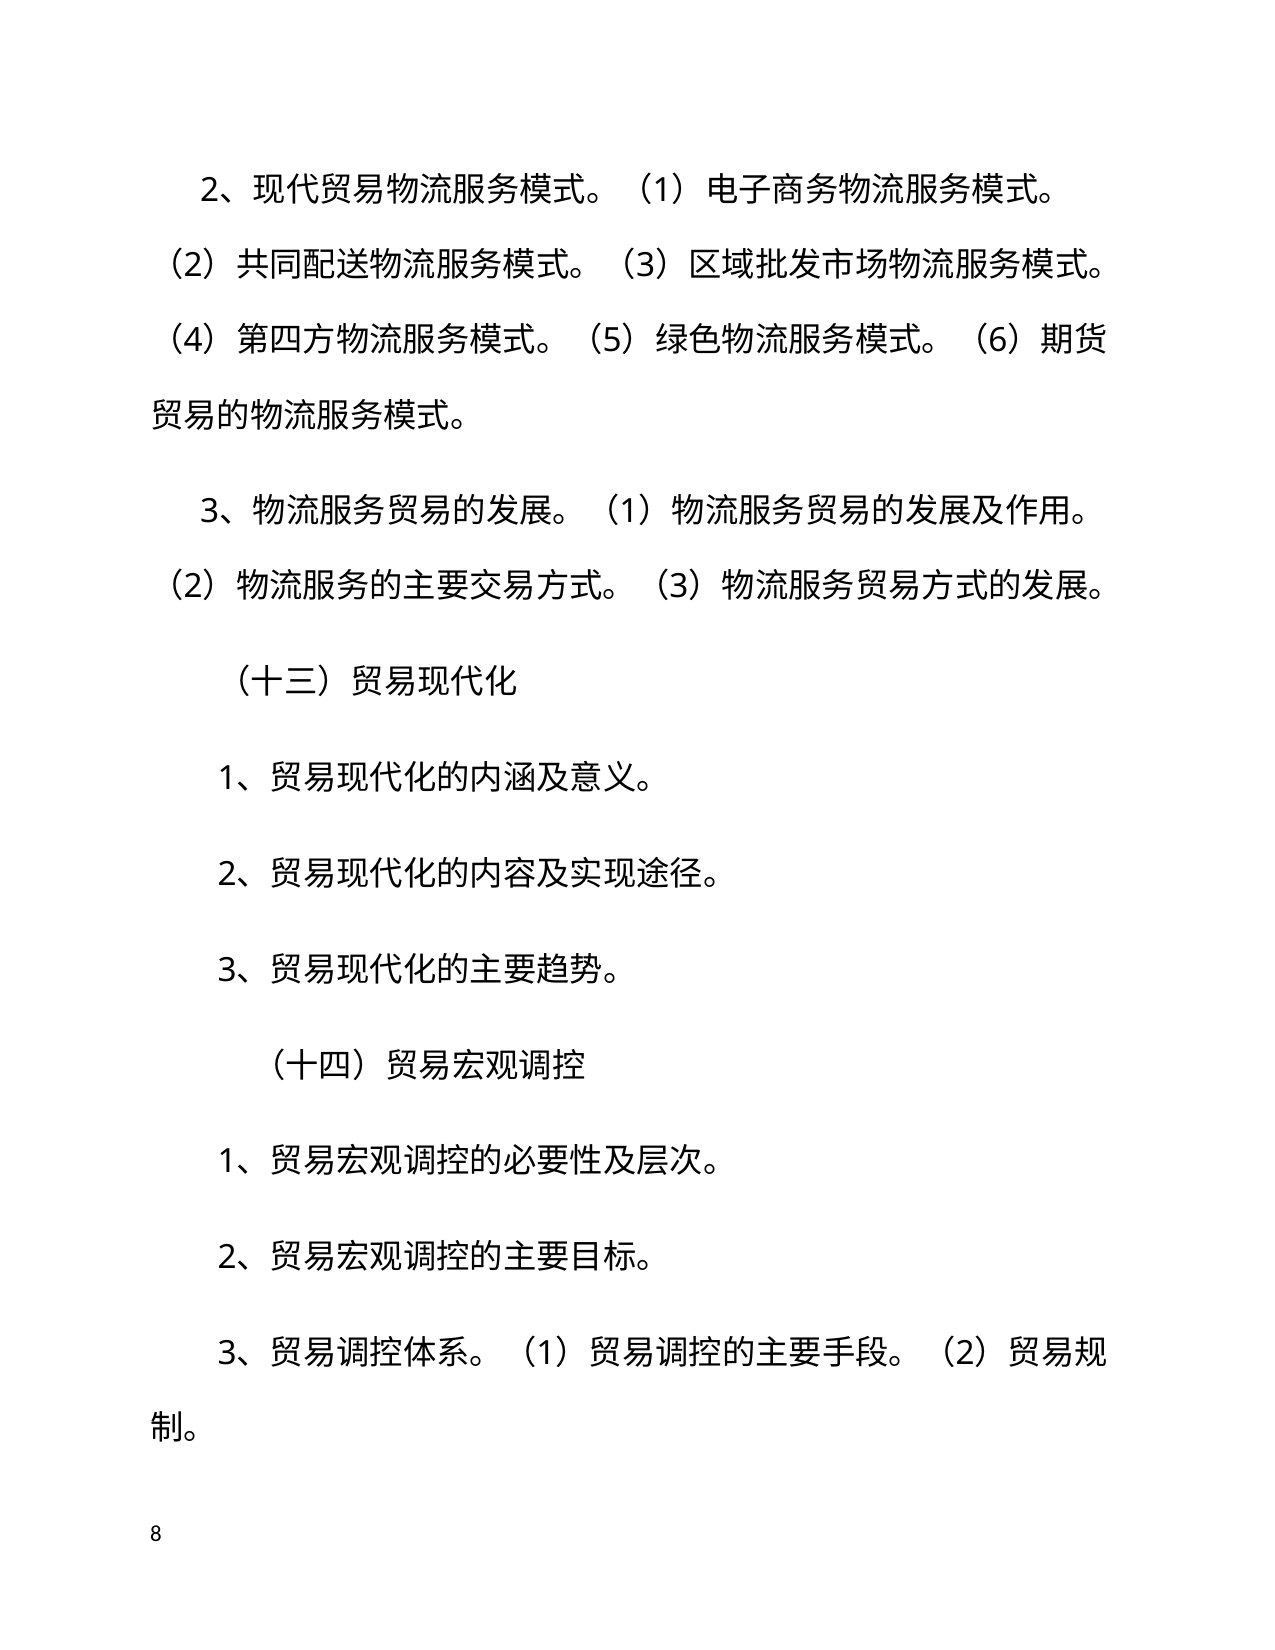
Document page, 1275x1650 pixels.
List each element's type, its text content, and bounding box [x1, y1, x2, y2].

text 2、贸易现代化的内容及实现途径。 [150, 833, 1125, 908]
text 3、贸易调控体系。（1）贸易调控的主要手段。（2）贸易规制。 [150, 1312, 1125, 1462]
text （十四）贸易宏观调控 [150, 1025, 1125, 1100]
text 1、贸易宏观调控的必要性及层次。 [150, 1121, 1125, 1196]
text 1、贸易现代化的内涵及意义。 [150, 737, 1125, 812]
text 2、现代贸易物流服务模式。（1）电子商务物流服务模式。（2）共同配送物流服务模式。（3）区域批发市场物流服务模式。（4）第四方物流服务模式。（5）绿色物流服务模式。（6）期货贸易的物流服务模式。 [150, 150, 1125, 450]
text （十三）贸易现代化 [150, 642, 1125, 717]
text 2、贸易宏观调控的主要目标。 [150, 1217, 1125, 1292]
text 3、物流服务贸易的发展。（1）物流服务贸易的发展及作用。（2）物流服务的主要交易方式。（3）物流服务贸易方式的发展。 [150, 471, 1125, 621]
text 3、贸易现代化的主要趋势。 [150, 929, 1125, 1004]
